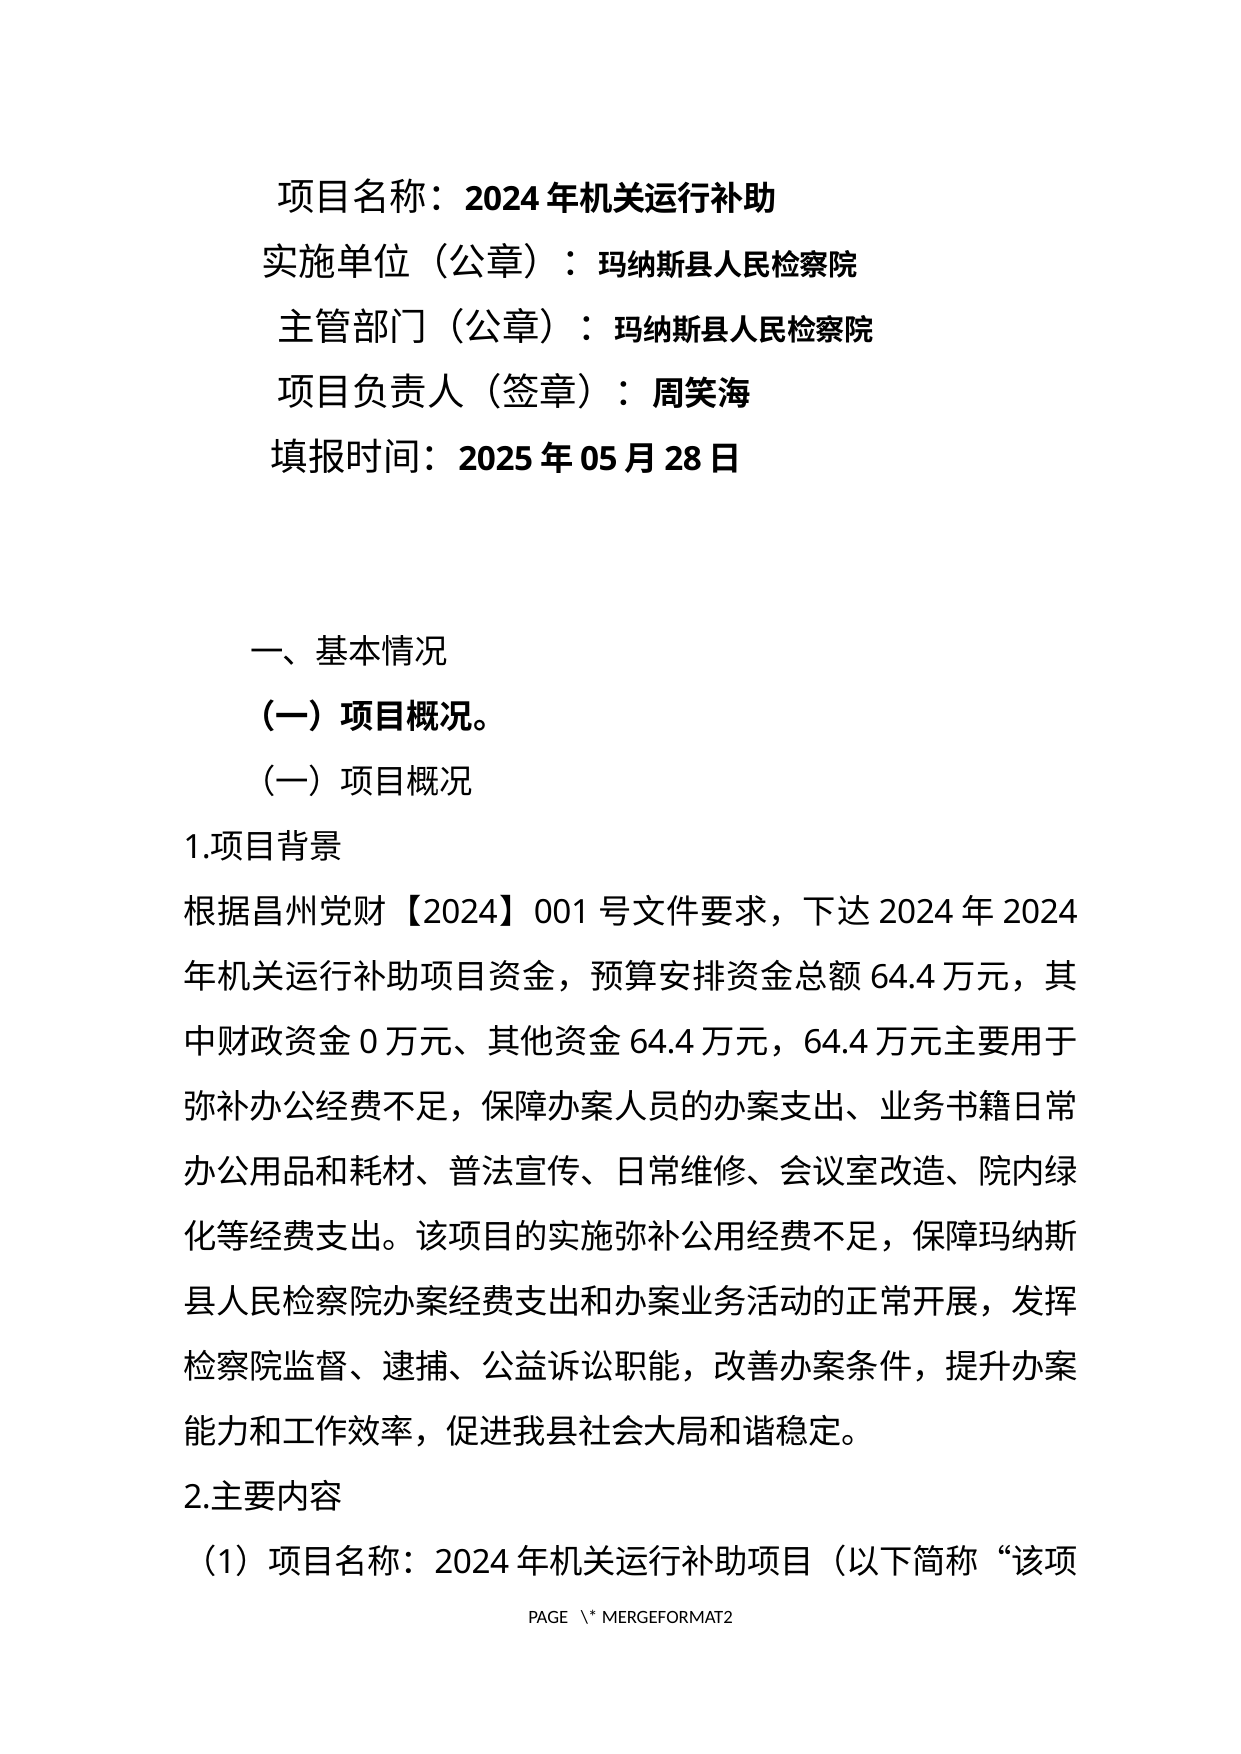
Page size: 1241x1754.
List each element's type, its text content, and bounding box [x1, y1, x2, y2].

text 项目名称：2024年机关运行补助 [183, 162, 1078, 227]
text 一、基本情况 [183, 617, 1078, 682]
text 主管部门（公章）：玛纳斯县人民检察院 [183, 292, 1078, 357]
text 填报时间：2025年05月28日 [211, 422, 1078, 487]
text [183, 747, 1078, 1592]
text 实施单位（公章）：玛纳斯县人民检察院 [183, 227, 1078, 292]
text （一）项目概况。 [183, 682, 1078, 747]
text 项目负责人（签章）：周笑海 [183, 357, 1078, 422]
